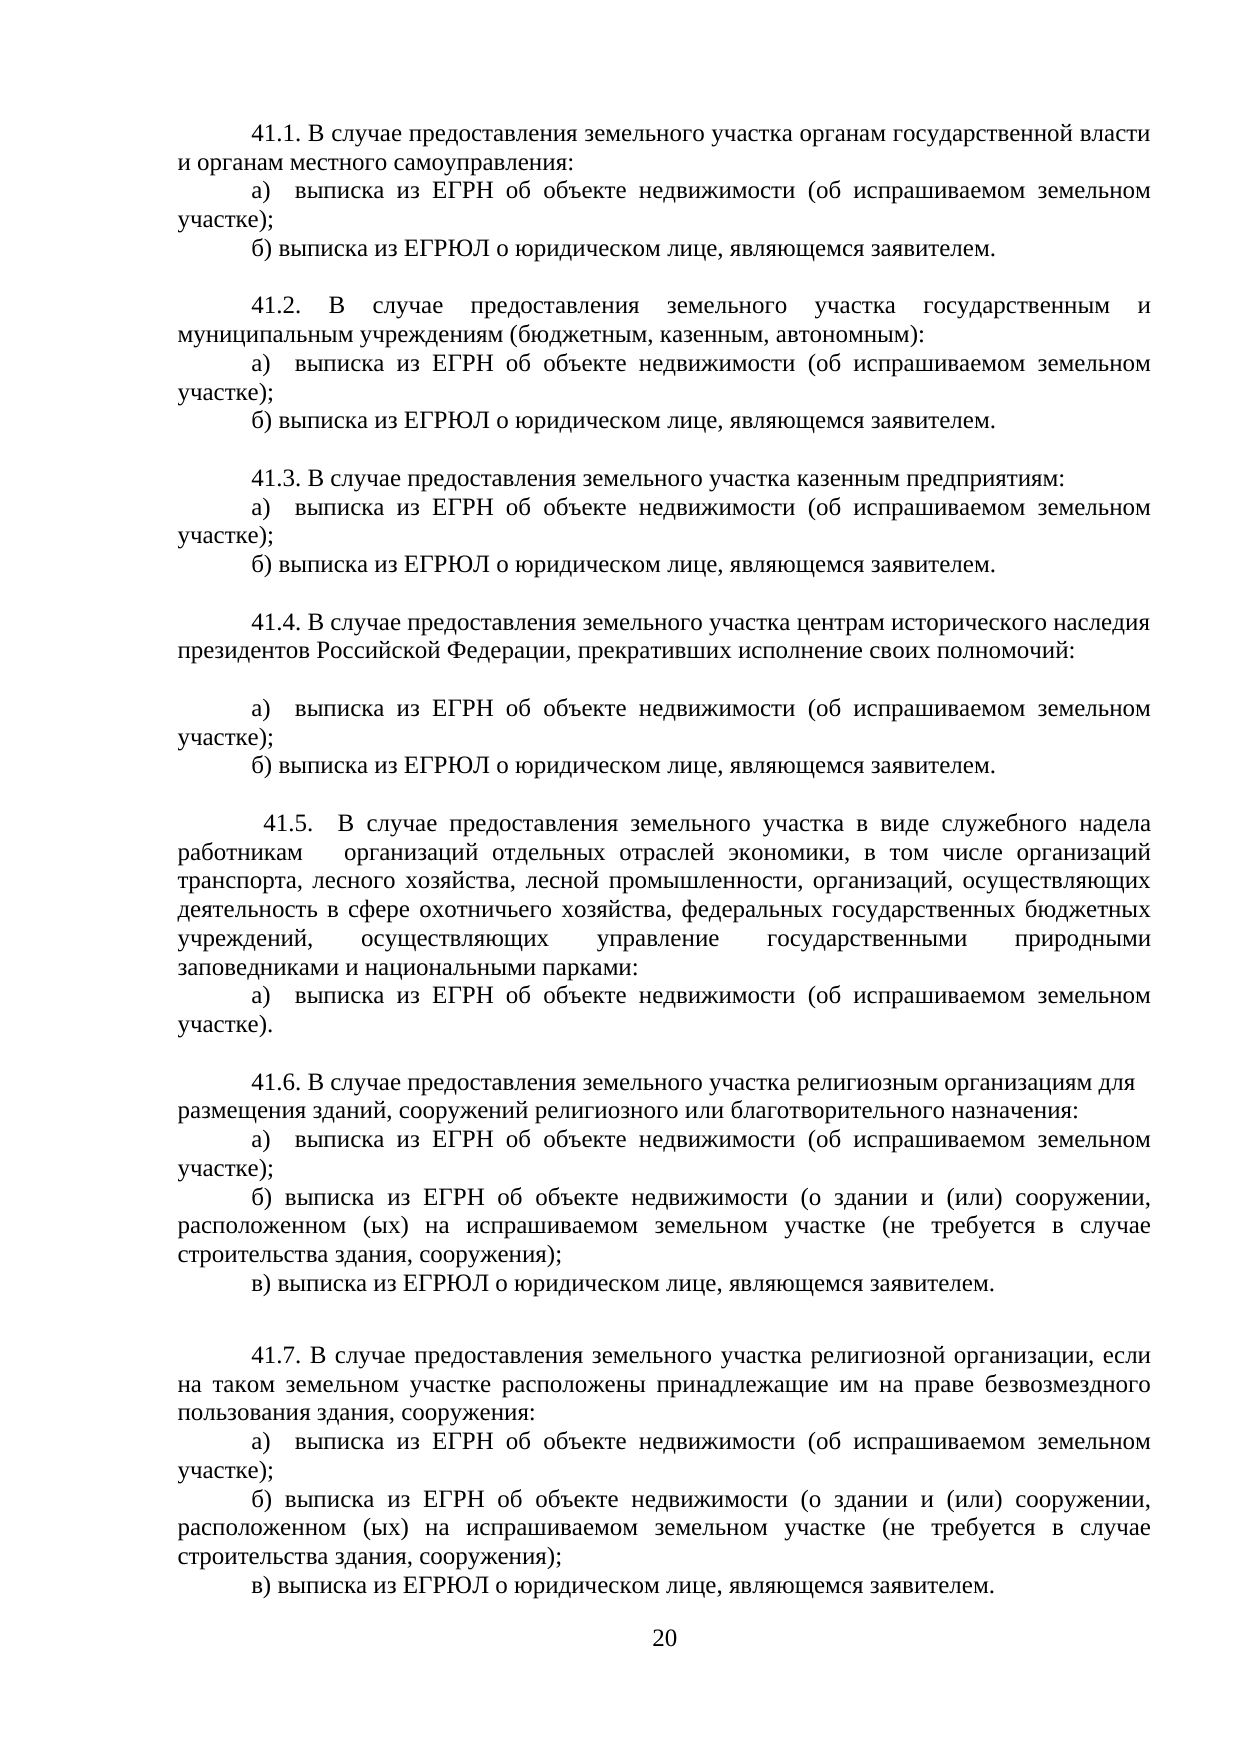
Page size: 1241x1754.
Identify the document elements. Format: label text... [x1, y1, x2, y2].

text а) выписка из ЕГРН об объекте недвижимости (об испрашиваемом земельном участке). [177, 981, 1152, 1038]
text б) выписка из ЕГРН об объекте недвижимости (о здании и (или) сооружении, расположенном (ых) на испрашиваемом земельном участке (не требуется в случае строительства здания, сооружения); [177, 1182, 1152, 1268]
text б) выписка из ЕГРН об объекте недвижимости (о здании и (или) сооружении, расположенном (ых) на испрашиваемом земельном участке (не требуется в случае строительства здания, сооружения); [177, 1484, 1152, 1570]
text в) выписка из ЕГРЮЛ о юридическом лице, являющемся заявителем. [177, 1268, 1152, 1297]
text б) выписка из ЕГРЮЛ о юридическом лице, являющемся заявителем. [177, 233, 1152, 262]
text а) выписка из ЕГРН об объекте недвижимости (об испрашиваемом земельном участке); [177, 492, 1152, 549]
text 41.4. В случае предоставления земельного участка центрам исторического наследия президентов Российской Федерации, прекративших исполнение своих полномочий: [177, 607, 1152, 664]
text а) выписка из ЕГРН об объекте недвижимости (об испрашиваемом земельном участке); [177, 176, 1152, 233]
text б) выписка из ЕГРЮЛ о юридическом лице, являющемся заявителем. [177, 751, 1152, 779]
text б) выписка из ЕГРЮЛ о юридическом лице, являющемся заявителем. [177, 406, 1152, 434]
text 41.7. В случае предоставления земельного участка религиозной организации, если на таком земельном участке расположены принадлежащие им на праве безвозмездного пользования здания, сооружения: [177, 1297, 1152, 1426]
text 41.1. В случае предоставления земельного участка органам государственной власти и органам местного самоуправления: [177, 118, 1152, 176]
text а) выписка из ЕГРН об объекте недвижимости (об испрашиваемом земельном участке); [177, 348, 1152, 406]
text а) выписка из ЕГРН об объекте недвижимости (об испрашиваемом земельном участке); [177, 1426, 1152, 1484]
text 41.2. В случае предоставления земельного участка государственным и муниципальным учреждениям (бюджетным, казенным, автономным): [177, 291, 1152, 348]
text 41.5. В случае предоставления земельного участка в виде служебного надела работникам организаций отдельных отраслей экономики, в том числе организаций транспорта, лесного хозяйства, лесной промышленности, организаций, осуществляющих деятельность в сфере охотничьего хозяйства, федеральных государственных бюджетных учреждений, осуществляющих управление государственными природными заповедниками и национальными парками: [177, 808, 1152, 981]
text в) выписка из ЕГРЮЛ о юридическом лице, являющемся заявителем. [177, 1570, 1152, 1599]
text б) выписка из ЕГРЮЛ о юридическом лице, являющемся заявителем. [177, 549, 1152, 578]
text а) выписка из ЕГРН об объекте недвижимости (об испрашиваемом земельном участке); [177, 693, 1152, 751]
text а) выписка из ЕГРН об объекте недвижимости (об испрашиваемом земельном участке); [177, 1124, 1152, 1182]
text 41.3. В случае предоставления земельного участка казенным предприятиям: [177, 463, 1152, 492]
text 41.6. В случае предоставления земельного участка религиозным организациям для размещения зданий, сооружений религиозного или благотворительного назначения: [177, 1067, 1152, 1124]
